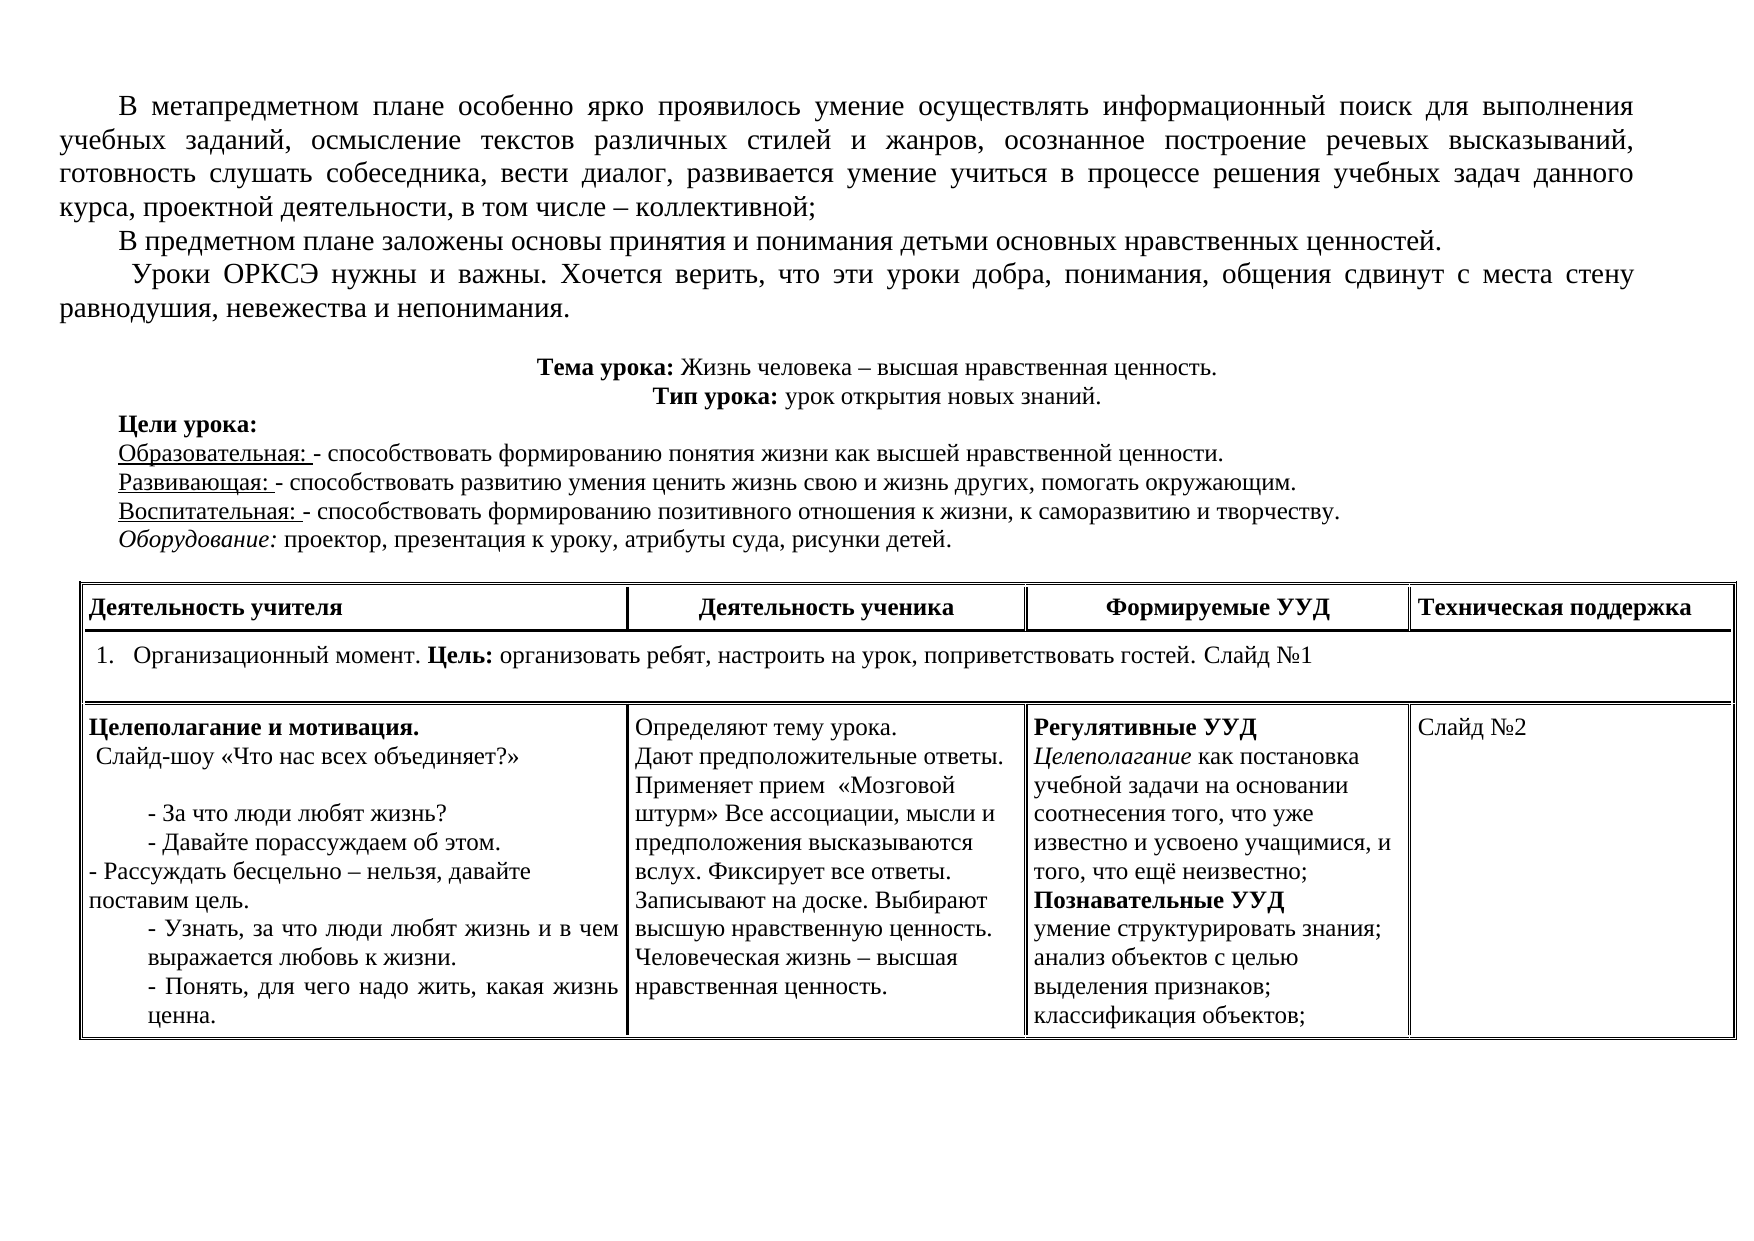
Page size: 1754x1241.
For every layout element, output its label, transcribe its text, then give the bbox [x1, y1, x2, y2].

text Уроки ОРКСЭ нужны и важны. Хочется верить, что эти уроки добра, понимания, общения сдвинут с места стену равнодушия, невежества и непонимания. [59, 256, 1636, 323]
text Образовательная: - способствовать формированию понятия жизни как высшей нравственной ценности. [118, 438, 1636, 467]
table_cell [627, 703, 1026, 1036]
text В предметном плане заложены основы принятия и понимания детьми основных нравственных ценностей. [59, 223, 1636, 256]
text Воспитательная: - способствовать формированию позитивного отношения к жизни, к саморазвитию и творчеству. [118, 496, 1636, 524]
table_header Техническая поддержка [1410, 585, 1733, 629]
text Цели урока: [118, 409, 1636, 438]
table_header Формируемые УУД [1026, 585, 1410, 629]
table_cell Организационный момент. Цель: организовать ребят, настроить на урок, поприветствовать гостей. Слайд №1 [83, 629, 1733, 701]
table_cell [1026, 705, 1410, 1036]
text Тип урока: урок открытия новых знаний. [118, 381, 1636, 409]
text Оборудование: проектор, презентация к уроку, атрибуты суда, рисунки детей. [118, 524, 1636, 553]
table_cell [1410, 701, 1734, 1036]
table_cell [83, 701, 627, 1036]
text Развивающая: - способствовать развитию умения ценить жизнь свою и жизнь других, помогать окружающим. [118, 467, 1636, 496]
text В метапредметном плане особенно ярко проявилось умение осуществлять информационный поиск для выполнения учебных заданий, осмысление текстов различных стилей и жанров, осознанное построение речевых высказываний, готовность слушать собеседника, вести диалог, развивается умение учиться в процессе решения учебных задач данного курса, проектной деятельности, в том числе – коллективной; [59, 88, 1636, 223]
table_header Деятельность ученика [627, 583, 1026, 629]
table_header Деятельность учителя [83, 585, 627, 629]
text Тема урока: Жизнь человека – высшая нравственная ценность. [118, 352, 1636, 381]
